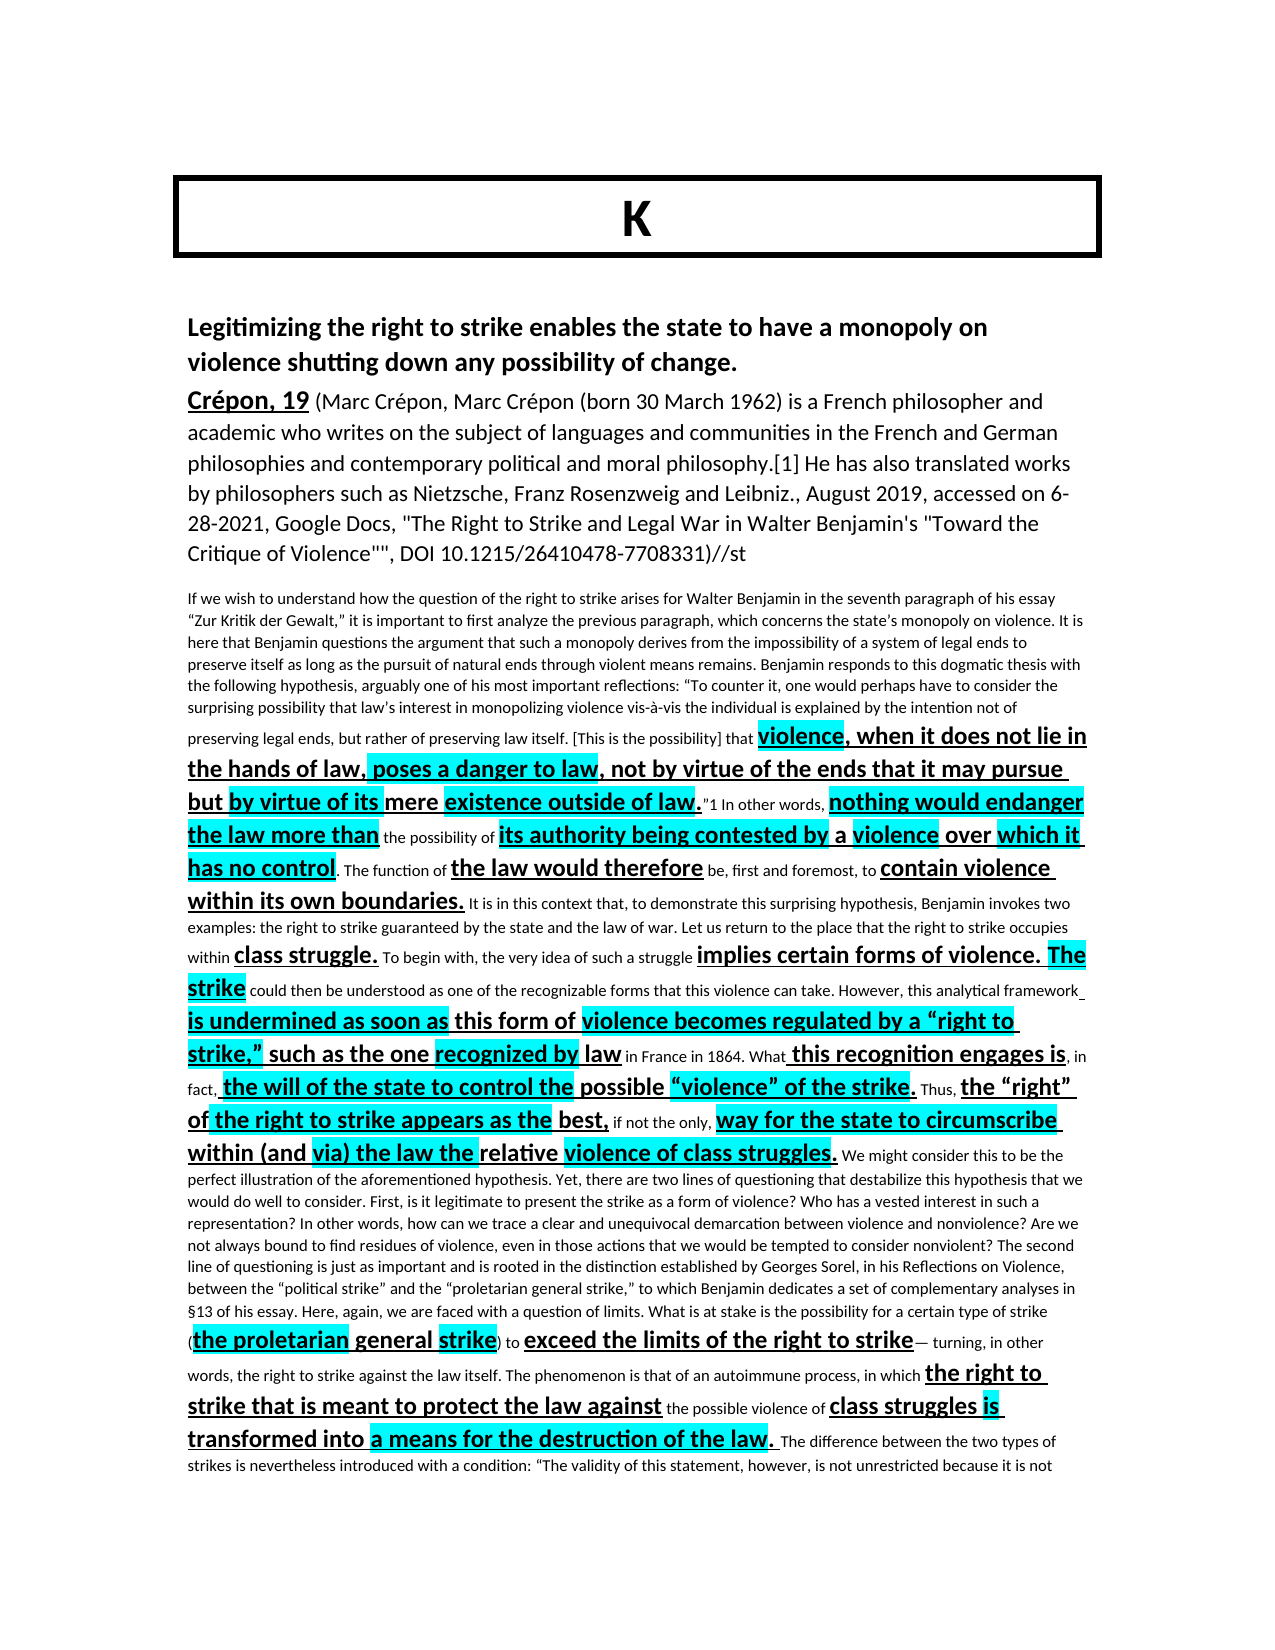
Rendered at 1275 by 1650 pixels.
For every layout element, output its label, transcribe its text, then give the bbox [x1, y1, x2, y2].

text Crépon, 19 (Marc Crépon, Marc Crépon (born 30 March 1962) is a French philosopher and academic who writes on the subject of languages and communities in the French and German philosophies and contemporary political and moral philosophy.[1] He has also translated works by philosophers such as Nietzsche, Franz Rosenzweig and Leibniz., August 2019, accessed on 6-28-2021, Google Docs, "The Right to Strike and Legal War in Walter Benjamin's "Toward the Critique of Violence"", DOI 10.1215/26410478-7708331)//st [187, 383, 1087, 567]
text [187, 588, 1087, 1475]
subtitle K [179, 181, 1096, 252]
subtitle Legitimizing the right to strike enables the state to have a monopoly on violence shutting down any possibility of change. [187, 310, 1087, 378]
